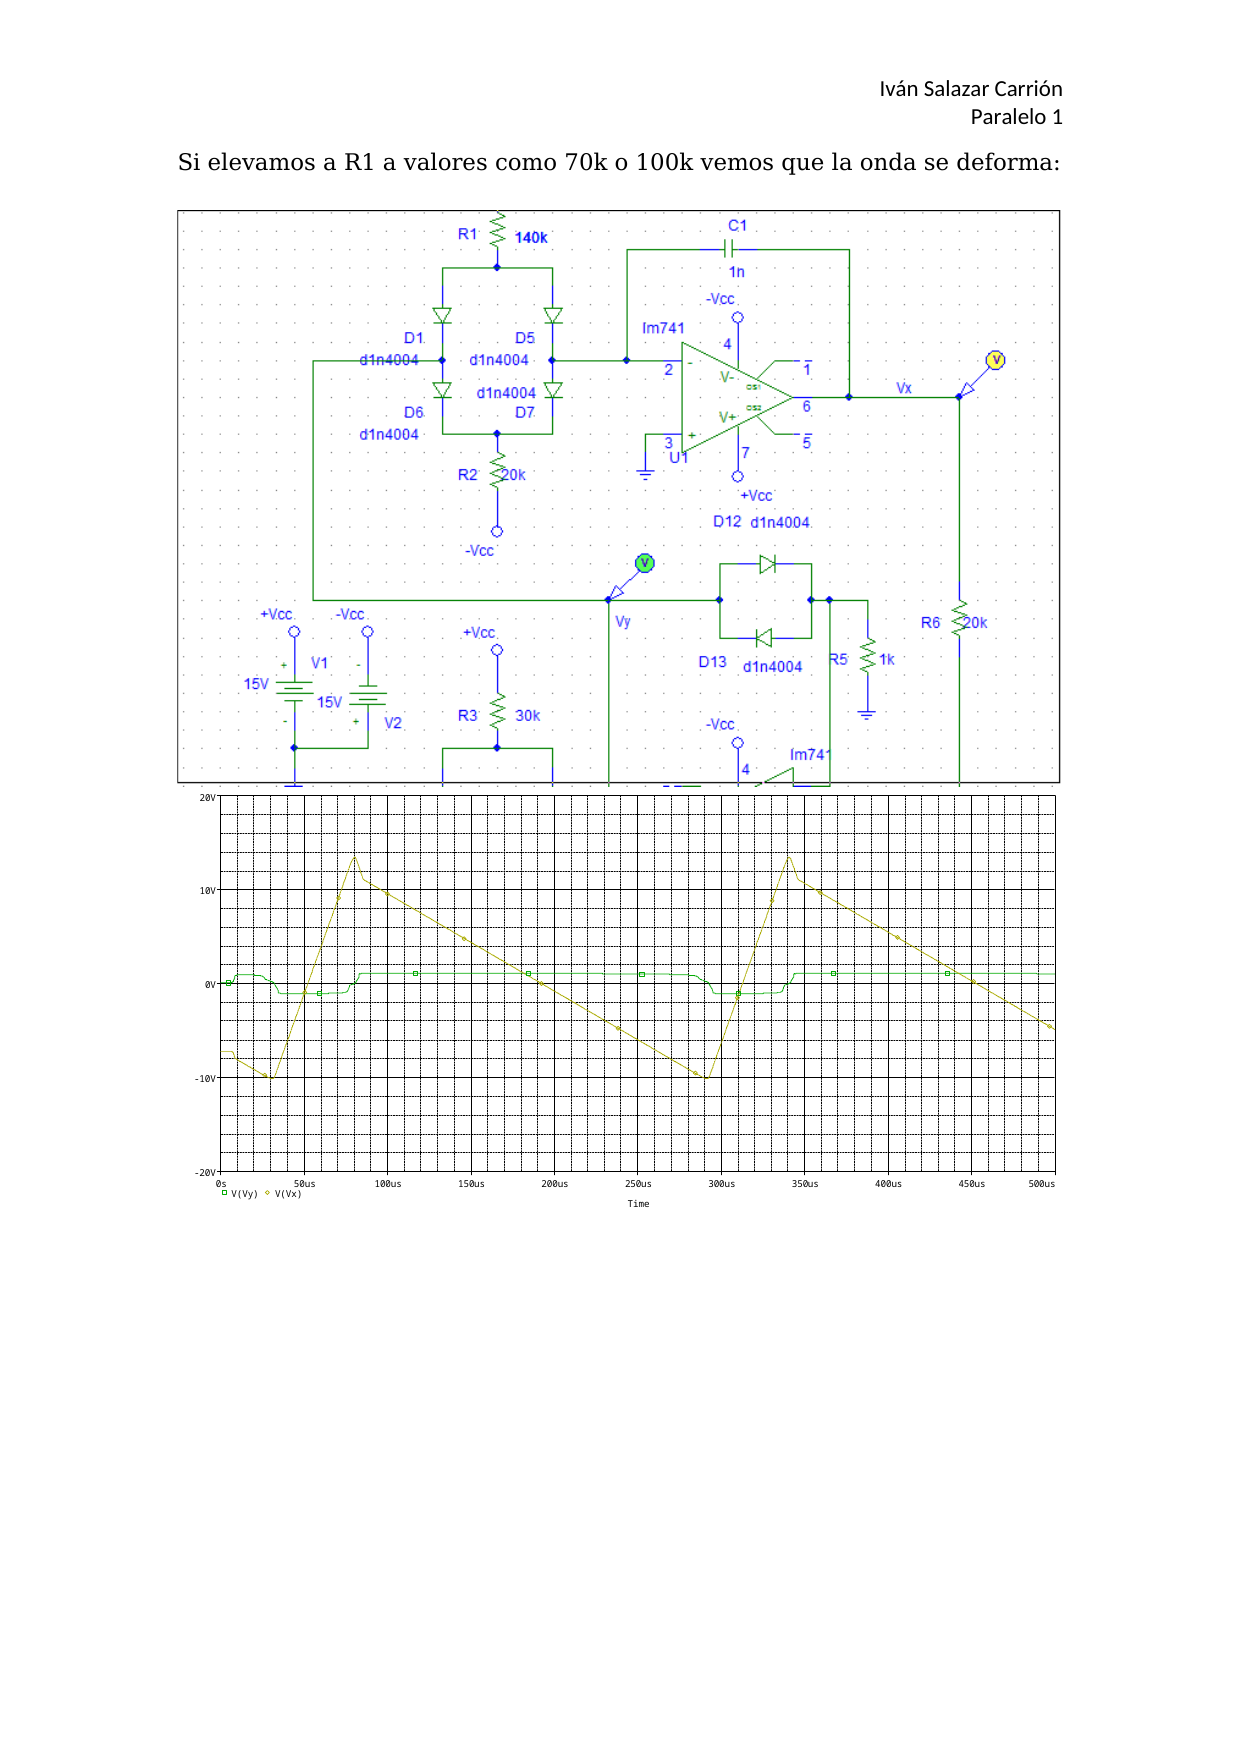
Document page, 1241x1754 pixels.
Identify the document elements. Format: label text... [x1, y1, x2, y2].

list Si elevamos a R1 a valores como 70k o 100k vemos que la onda se deforma: [177, 148, 1063, 175]
picture [177, 210, 1063, 787]
